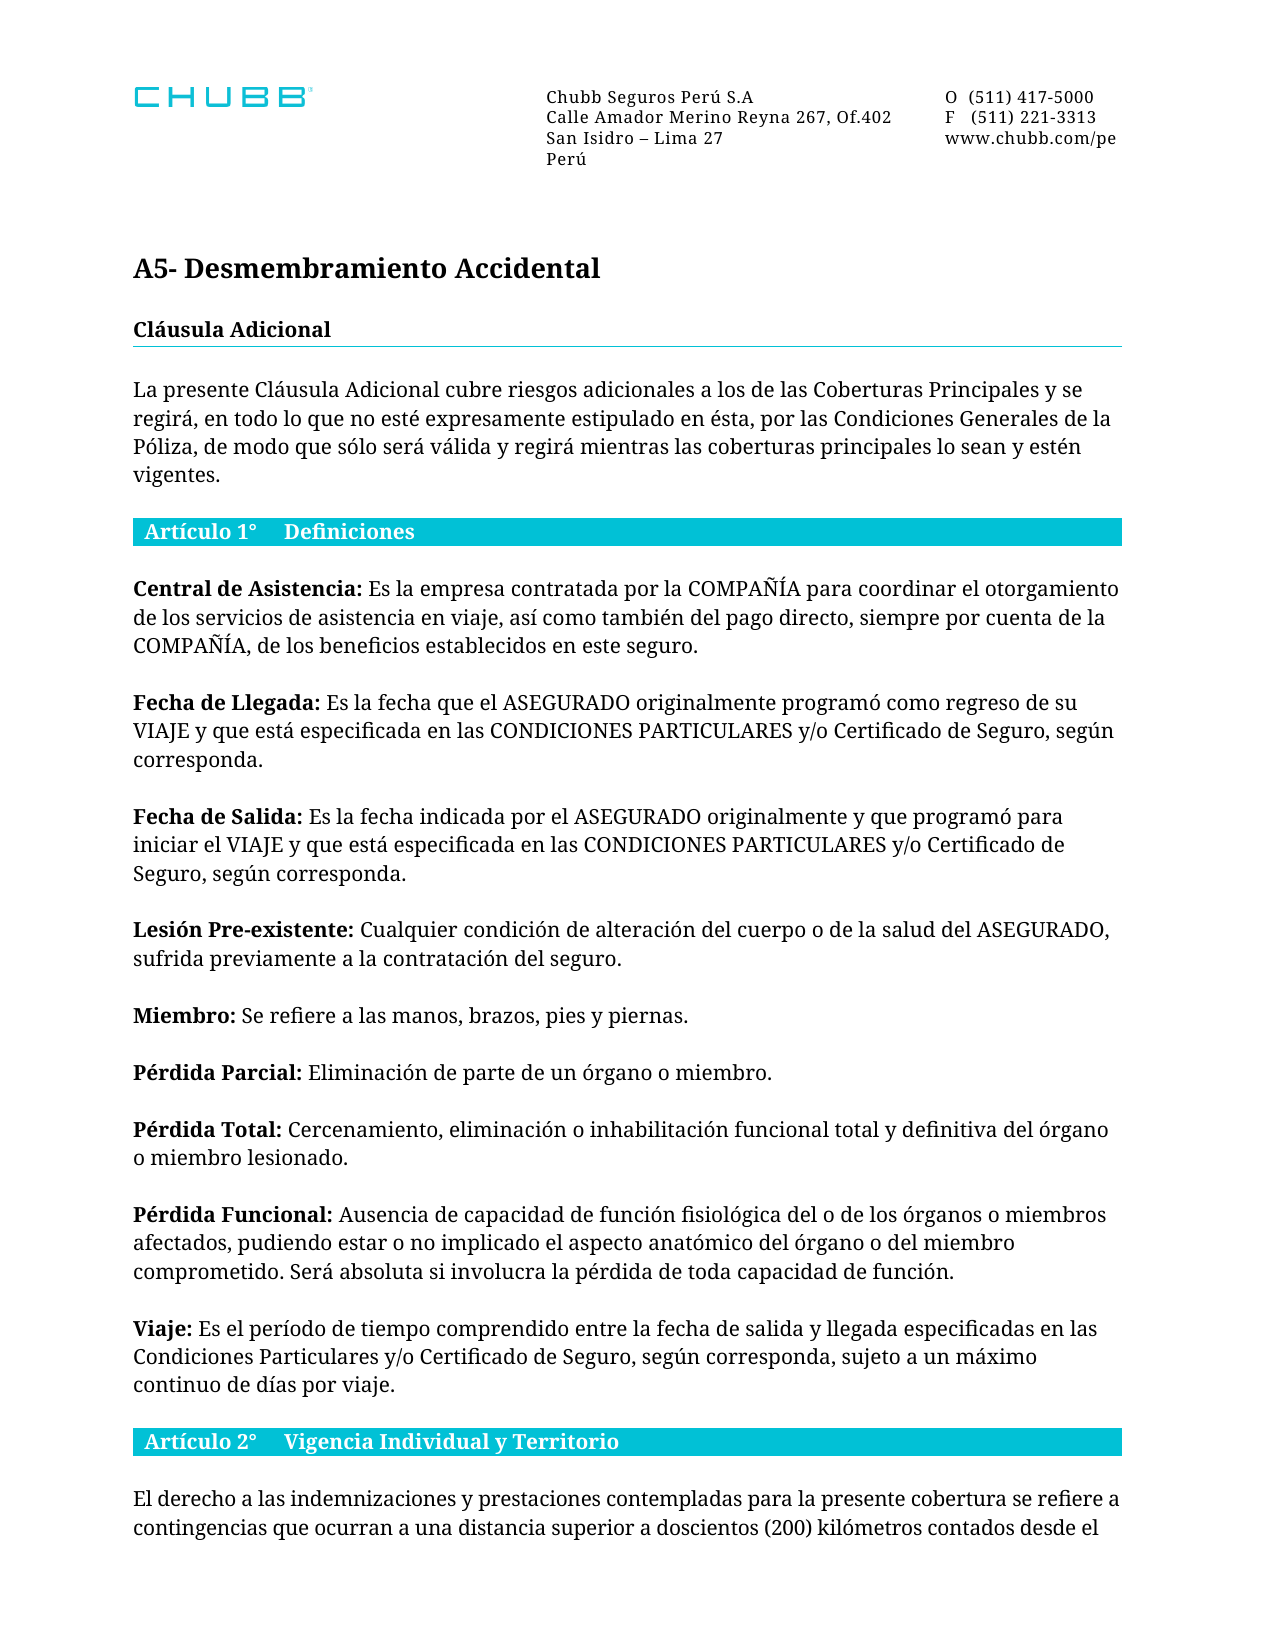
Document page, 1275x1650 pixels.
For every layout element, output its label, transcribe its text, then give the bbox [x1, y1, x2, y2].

table_header O (511) 417-5000 F (511) 221-3313 www.chubb.com/pe [930, 86, 1137, 203]
text Central de Asistencia: Es la empresa contratada por la COMPAÑÍA para coordinar el otorgamiento de los servicios de asistencia en viaje, así como también del pago directo, siempre por cuenta de la COMPAÑÍA, de los beneficios establecidos en este seguro. [133, 574, 1122, 660]
text Miembro: Se refiere a las manos, brazos, pies y piernas. [133, 1001, 1122, 1029]
text Cláusula Adicional [133, 315, 1122, 346]
text Pérdida Total: Cercenamiento, eliminación o inhabilitación funcional total y definitiva del órgano o miembro lesionado. [133, 1115, 1122, 1172]
text Pérdida Funcional: Ausencia de capacidad de función fisiológica del o de los órganos o miembros afectados, pudiendo estar o no implicado el aspecto anatómico del órgano o del miembro comprometido. Será absoluta si involucra la pérdida de toda capacidad de función. [133, 1200, 1122, 1285]
text A5- Desmembramiento Accidental [133, 250, 1122, 287]
table_header Chubb Seguros Perú S.A Calle Amador Merino Reyna 267, Of.402 San Isidro – Lima 27 Perú [546, 86, 930, 203]
text La presente Cláusula Adicional cubre riesgos adicionales a los de las Coberturas Principales y se regirá, en todo lo que no esté expresamente estipulado en ésta, por las Condiciones Generales de la Póliza, de modo que sólo será válida y regirá mientras las coberturas principales lo sean y estén vigentes. [133, 375, 1122, 489]
text Lesión Pre-existente: Cualquier condición de alteración del cuerpo o de la salud del ASEGURADO, sufrida previamente a la contratación del seguro. [133, 916, 1122, 972]
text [133, 1484, 1122, 1541]
table_header Artículo 1° Definiciones [133, 518, 1122, 546]
text Pérdida Parcial: Eliminación de parte de un órgano o miembro. [133, 1058, 1122, 1086]
text Viaje: Es el período de tiempo comprendido entre la fecha de salida y llegada especificadas en las Condiciones Particulares y/o Certificado de Seguro, según corresponda, sujeto a un máximo continuo de días por viaje. [133, 1314, 1122, 1399]
text Fecha de Llegada: Es la fecha que el ASEGURADO originalmente programó como regreso de su VIAJE y que está especificada en las CONDICIONES PARTICULARES y/o Certificado de Seguro, según corresponda. [133, 688, 1122, 773]
picture [134, 87, 313, 107]
text Fecha de Salida: Es la fecha indicada por el ASEGURADO originalmente y que programó para iniciar el VIAJE y que está especificada en las CONDICIONES PARTICULARES y/o Certificado de Seguro, según corresponda. [133, 802, 1122, 887]
table_header Artículo 2° Vigencia Individual y Territorio [133, 1428, 1122, 1456]
